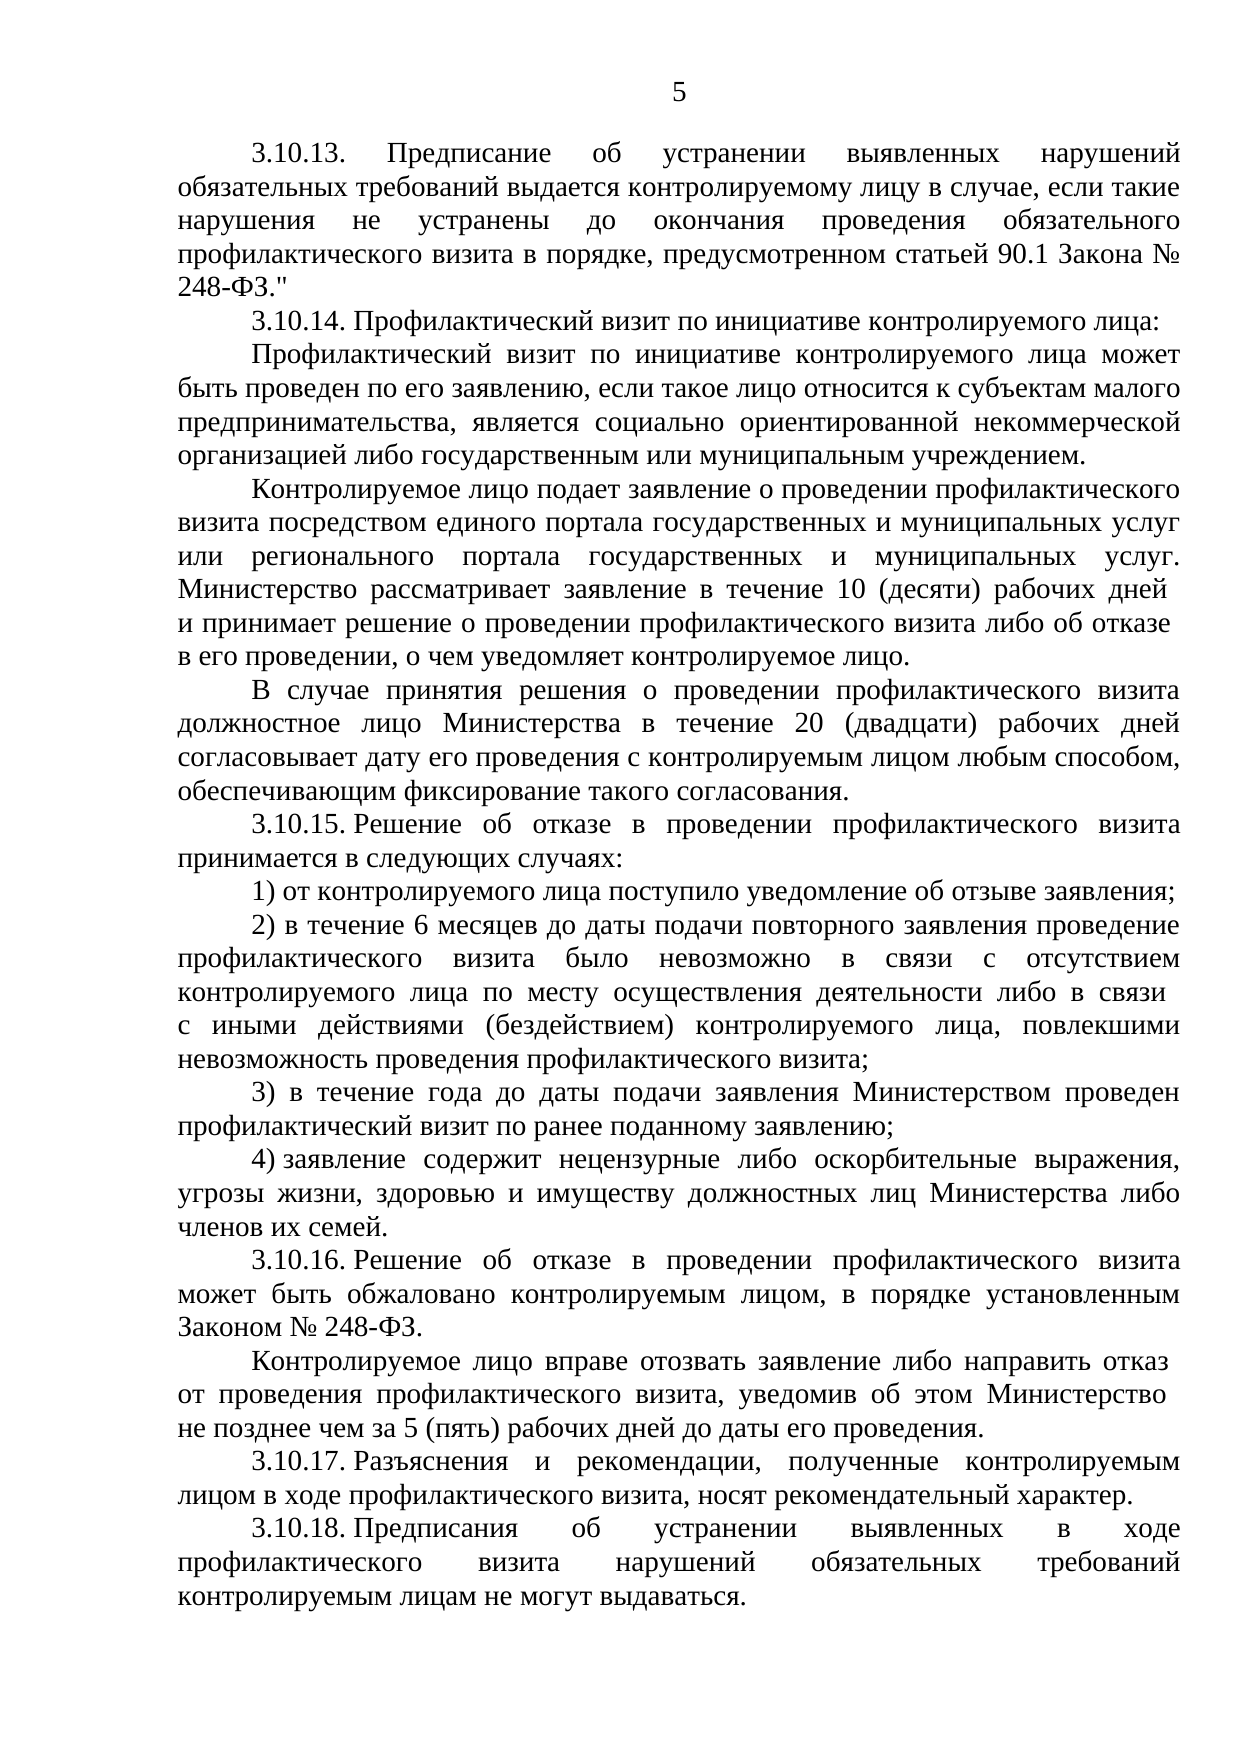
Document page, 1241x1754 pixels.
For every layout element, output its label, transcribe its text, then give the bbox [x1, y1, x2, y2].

text 4) заявление содержит нецензурные либо оскорбительные выражения, угрозы жизни, здоровью и имуществу должностных лиц Министерства либо членов их семей. [177, 1142, 1181, 1242]
text 3.10.13. Предписание об устранении выявленных нарушений обязательных требований выдается контролируемому лицу в случае, если такие нарушения не устранены до окончания проведения обязательного профилактического визита в порядке, предусмотренном статьей 90.1 Закона № 248-ФЗ." [177, 135, 1181, 303]
text Профилактический визит по инициативе контролируемого лица может быть проведен по его заявлению, если такое лицо относится к субъектам малого предпринимательства, является социально ориентированной некоммерческой организацией либо государственным или муниципальным учреждением. [177, 337, 1181, 471]
text 3.10.16. Решение об отказе в проведении профилактического визита может быть обжаловано контролируемым лицом, в порядке установленным Законом № 248-ФЗ. [177, 1242, 1181, 1343]
text 3) в течение года до даты подачи заявления Министерством проведен профилактический визит по ранее поданному заявлению; [177, 1074, 1181, 1142]
text Контролируемое лицо подает заявление о проведении профилактического визита посредством единого портала государственных и муниципальных услуг или регионального портала государственных и муниципальных услуг. Министерство рассматривает заявление в течение 10 (десяти) рабочих дней и принимает решение о проведении профилактического визита либо об отказе в его проведении, о чем уведомляет контролируемое лицо. [177, 471, 1181, 672]
text 3.10.15. Решение об отказе в проведении профилактического визита принимается в следующих случаях: [177, 806, 1181, 873]
text 3.10.18. Предписания об устранении выявленных в ходе профилактического визита нарушений обязательных требований контролируемым лицам не могут выдаваться. [177, 1511, 1181, 1611]
text 3.10.17. Разъяснения и рекомендации, полученные контролируемым лицом в ходе профилактического визита, носят рекомендательный характер. [177, 1443, 1181, 1511]
text 3.10.14. Профилактический визит по инициативе контролируемого лица: [177, 303, 1181, 337]
text Контролируемое лицо вправе отозвать заявление либо направить отказ от проведения профилактического визита, уведомив об этом Министерство не позднее чем за 5 (пять) рабочих дней до даты его проведения. [177, 1343, 1181, 1443]
text 1) от контролируемого лица поступило уведомление об отзыве заявления; [177, 873, 1181, 907]
text В случае принятия решения о проведении профилактического визита должностное лицо Министерства в течение 20 (двадцати) рабочих дней согласовывает дату его проведения с контролируемым лицом любым способом, обеспечивающим фиксирование такого согласования. [177, 672, 1181, 806]
text 2) в течение 6 месяцев до даты подачи повторного заявления проведение профилактического визита было невозможно в связи с отсутствием контролируемого лица по месту осуществления деятельности либо в связи с иными действиями (бездействием) контролируемого лица, повлекшими невозможность проведения профилактического визита; [177, 907, 1181, 1074]
